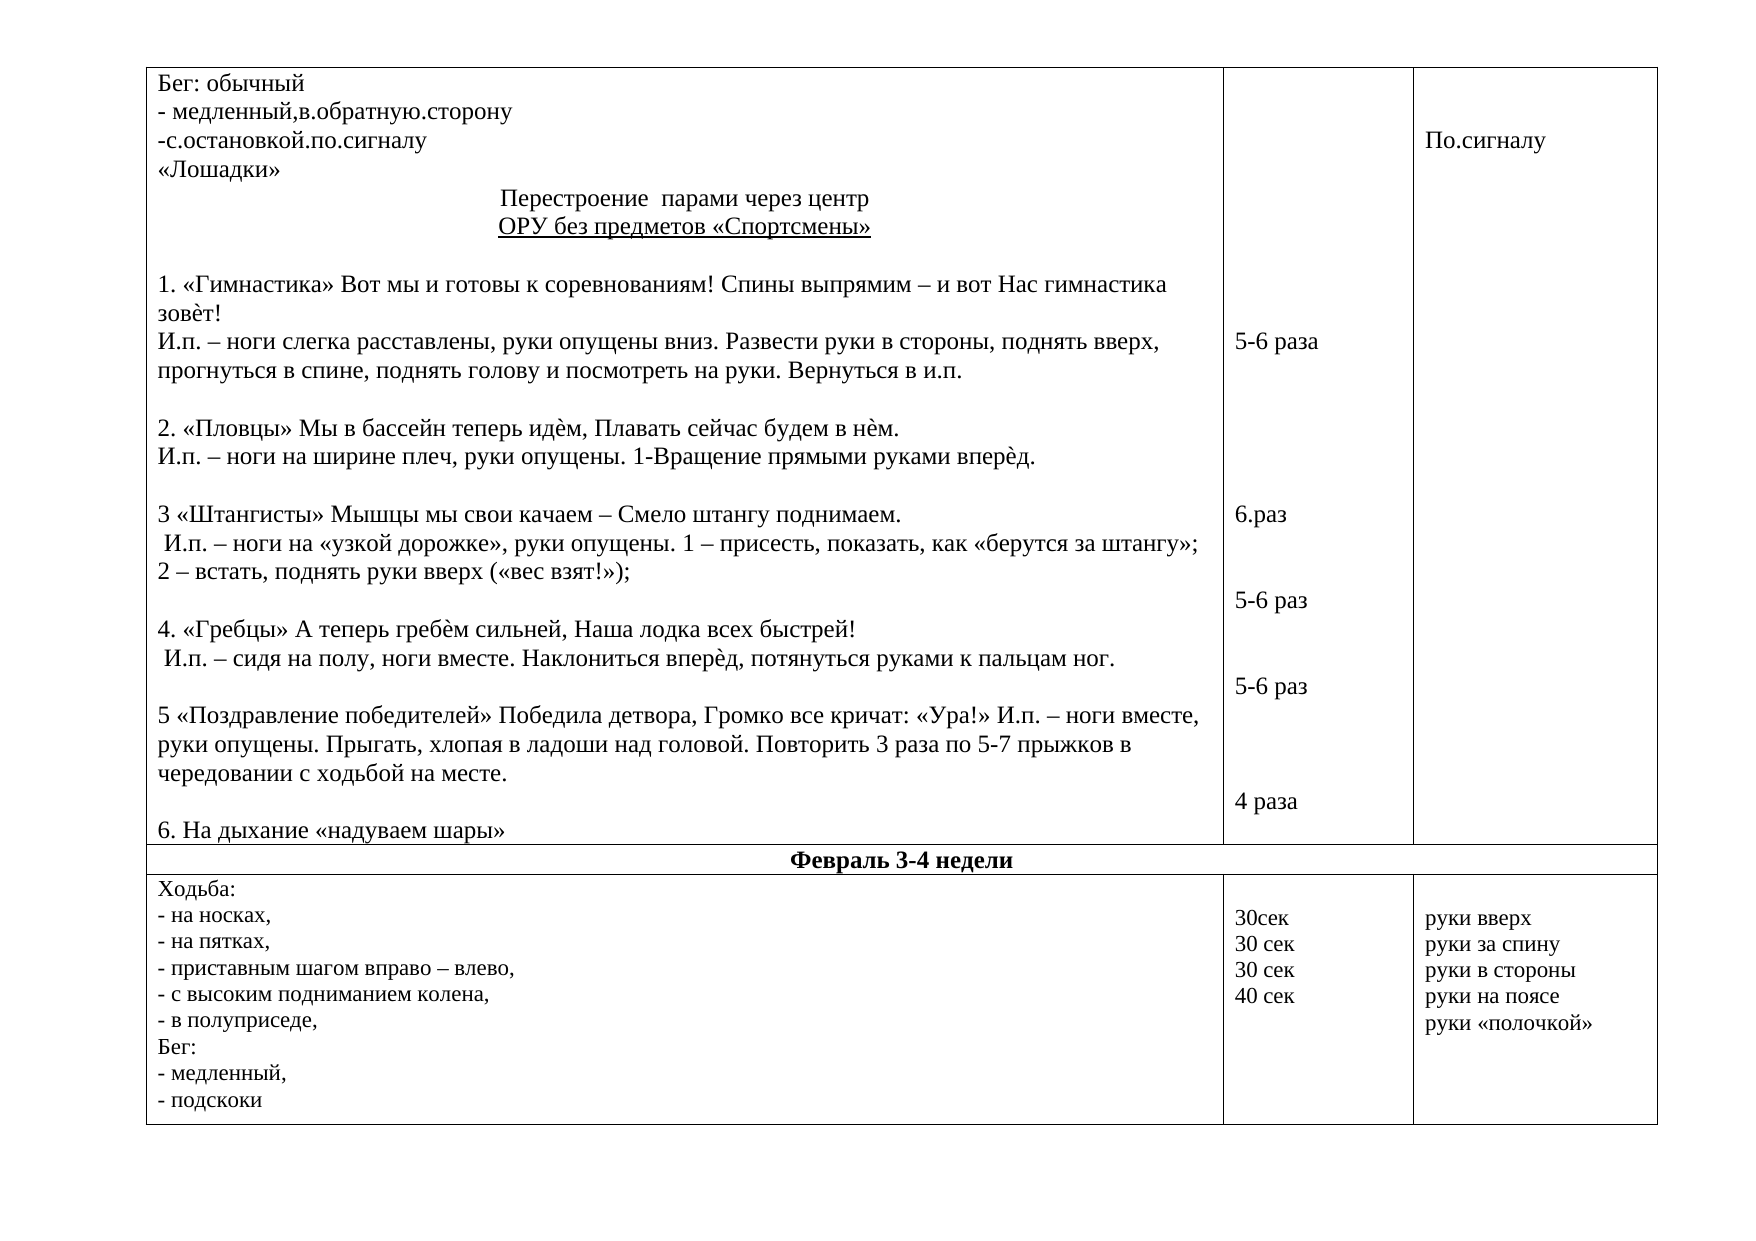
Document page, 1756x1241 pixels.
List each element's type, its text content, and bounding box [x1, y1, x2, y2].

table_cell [1224, 875, 1413, 1124]
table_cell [147, 68, 1223, 844]
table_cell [1414, 875, 1657, 1124]
table_cell По.сигналу [1414, 68, 1657, 844]
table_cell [147, 875, 1223, 1124]
table_cell Февраль 3-4 недели [147, 845, 1657, 874]
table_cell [1224, 68, 1413, 844]
